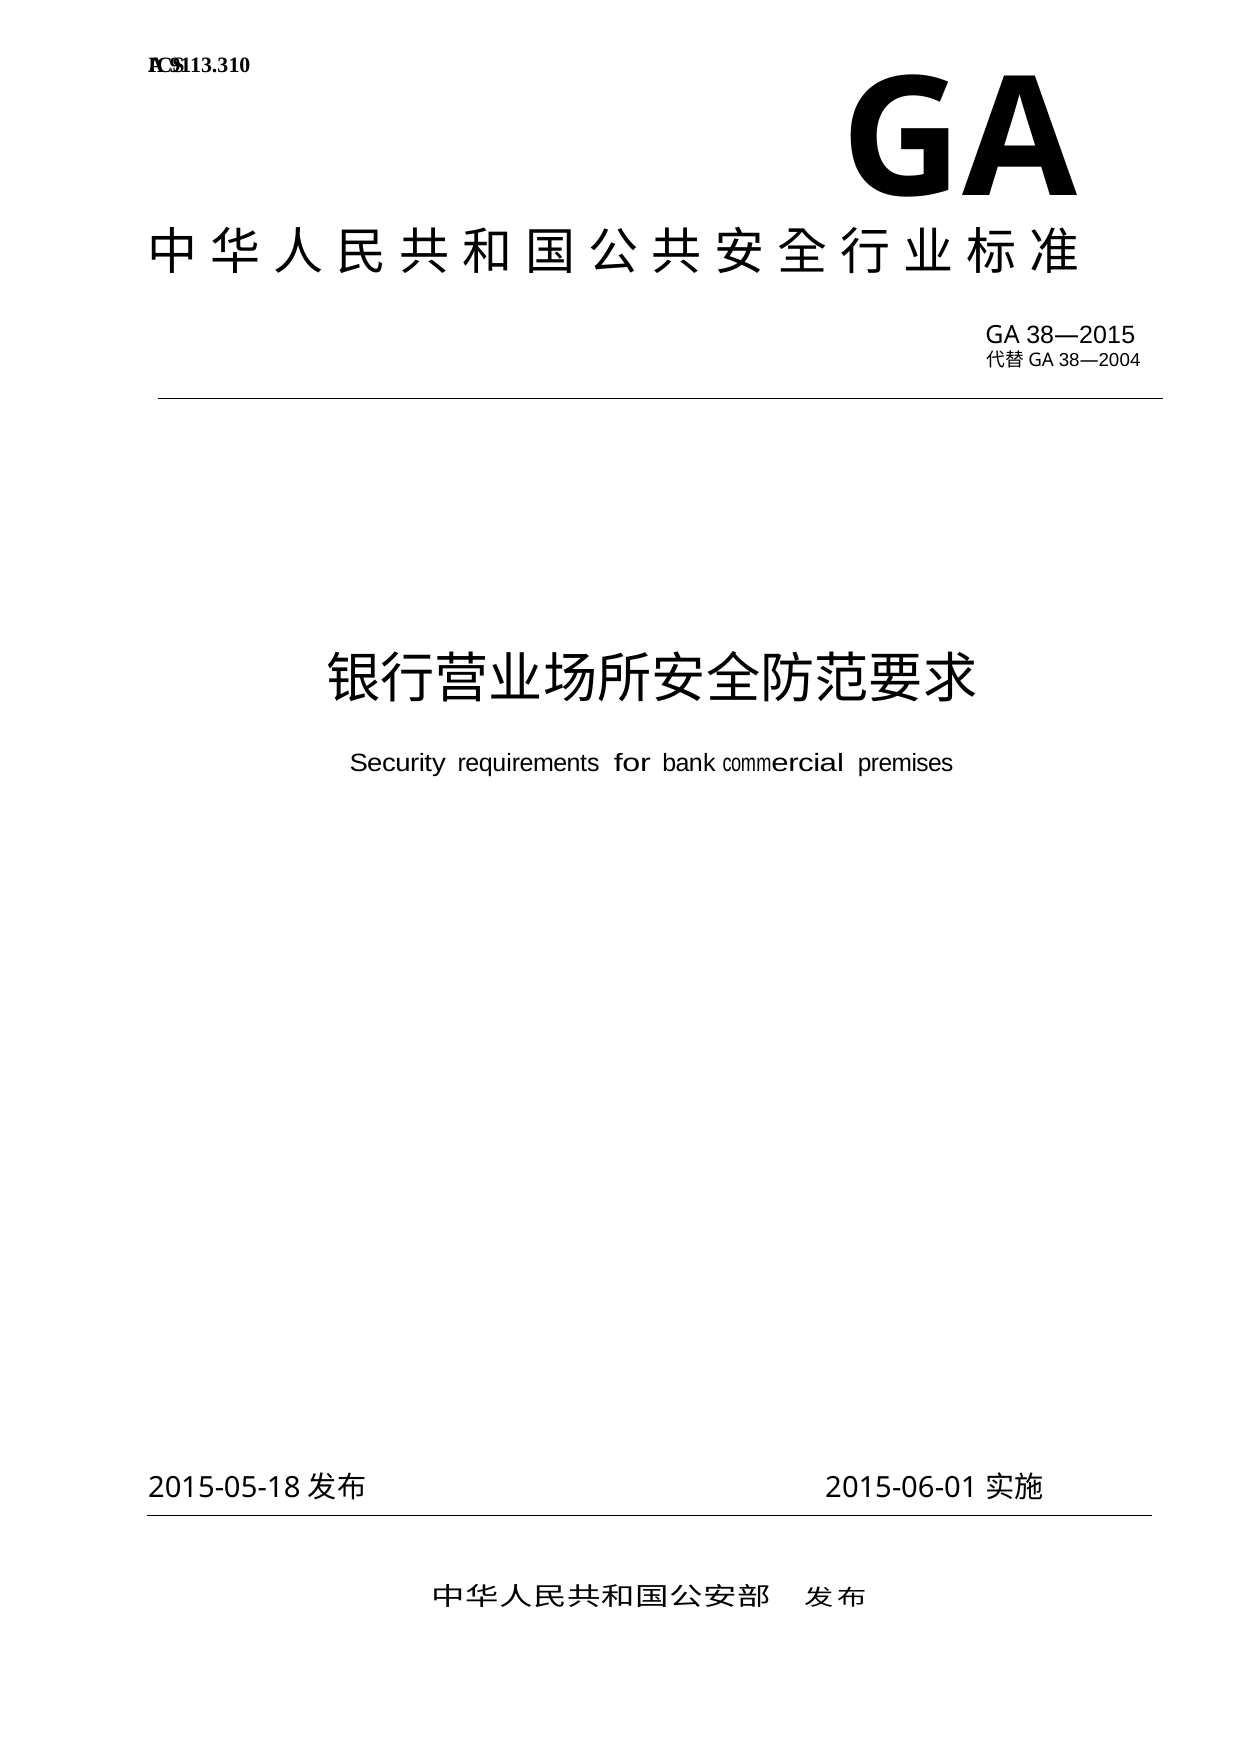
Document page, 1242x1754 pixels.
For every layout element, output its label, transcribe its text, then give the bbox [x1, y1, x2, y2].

text Security requirements for bank commercial premises [346, 748, 957, 775]
text 代替 GA 38—2004 [135, 350, 1140, 371]
text 2015-05-18 发布 2015-06-01 实施 [148, 1466, 1175, 1502]
text GA 38—2015 [135, 317, 1135, 350]
text 中华人民共和国公安部 发布 [432, 1577, 1175, 1613]
text 中 华 人 民 共 和 国 公 共 安 全 行 业 标 准 [147, 227, 1175, 277]
text A 91 GA [148, 72, 1175, 227]
text 银行营业场所安全防范要求 [317, 644, 986, 704]
text ICS 13.310 [148, 53, 1175, 72]
